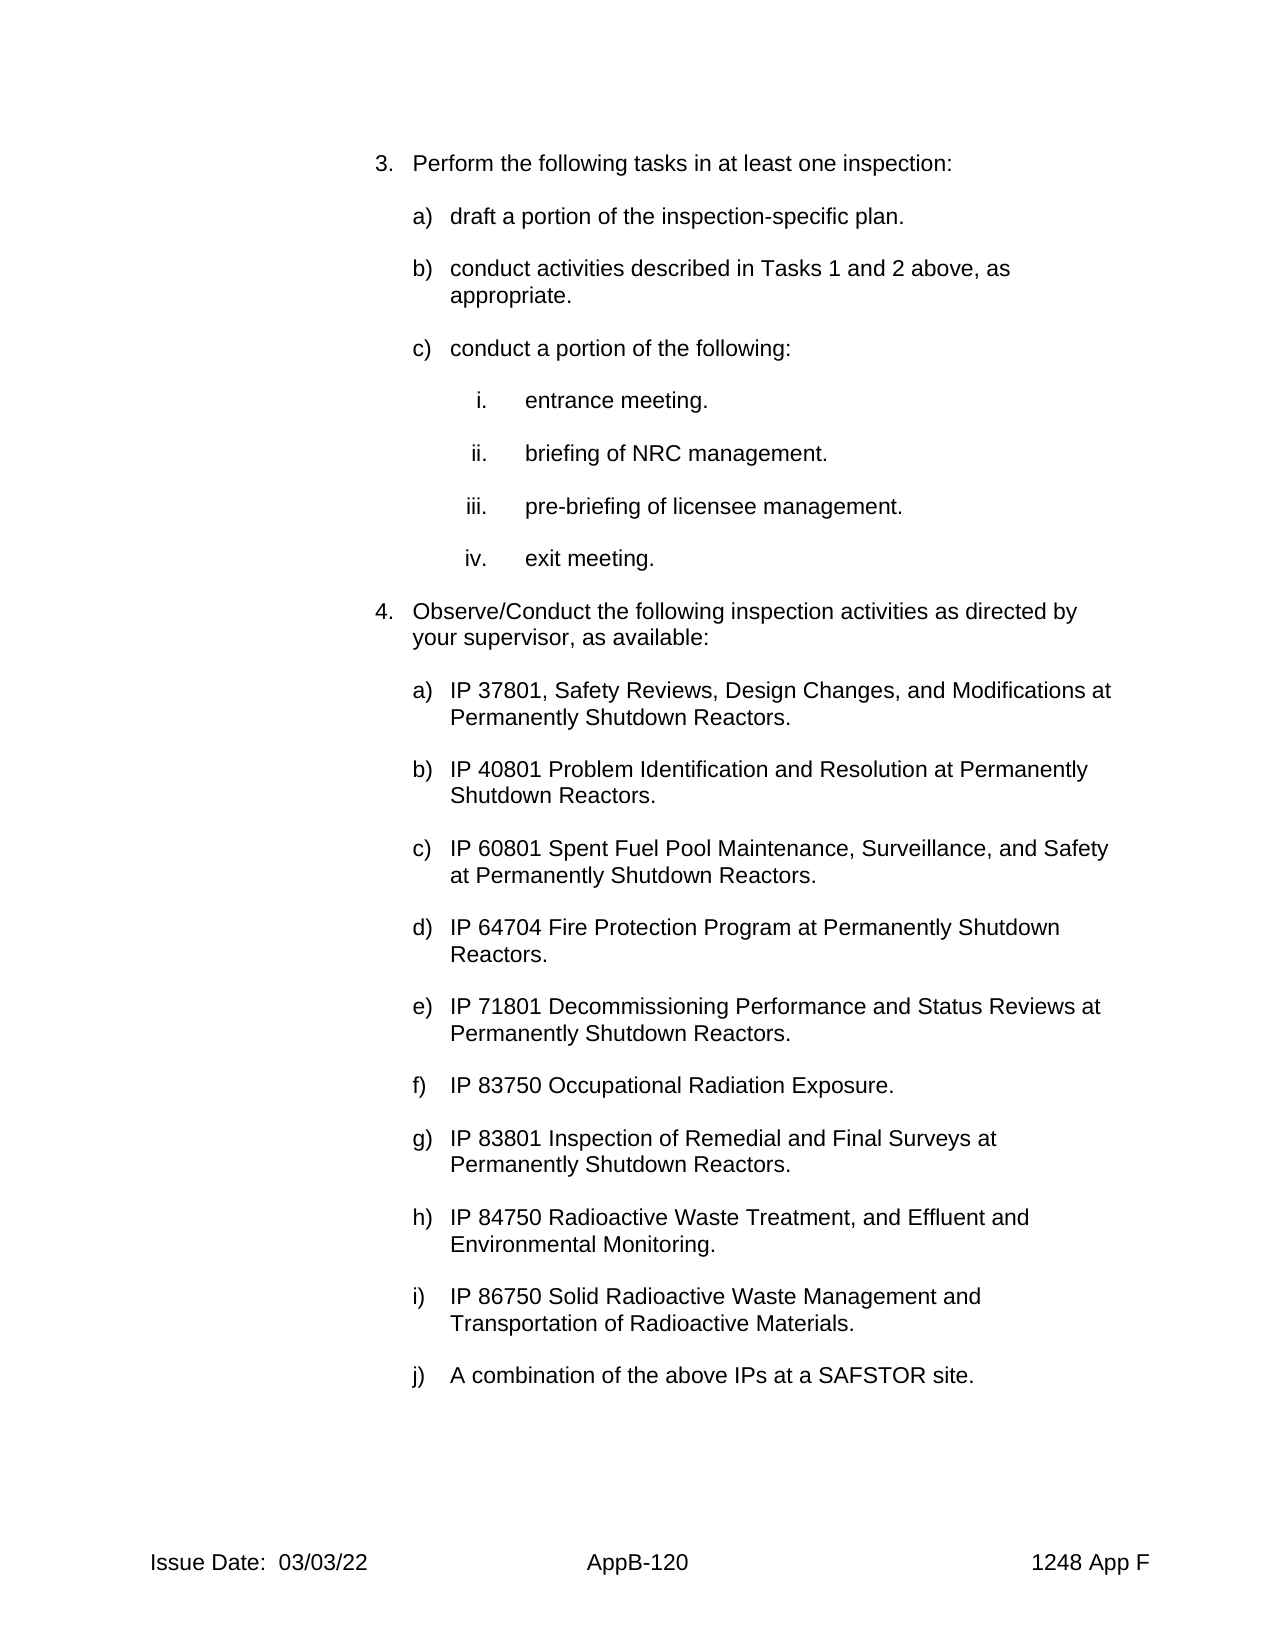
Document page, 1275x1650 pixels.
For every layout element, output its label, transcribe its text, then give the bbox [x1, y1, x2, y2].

list Observe/Conduct the following inspection activities as directed by your supervisor, as available: [375, 598, 1125, 651]
list briefing of NRC management. [487, 440, 1125, 466]
list draft a portion of the inspection-specific plan. [412, 203, 1125, 229]
list IP 60801 Spent Fuel Pool Maintenance, Surveillance, and Safety at Permanently Shutdown Reactors. [412, 835, 1125, 888]
list IP 40801 Problem Identification and Resolution at Permanently Shutdown Reactors. [412, 756, 1125, 809]
list Perform the following tasks in at least one inspection: [375, 150, 1125, 176]
list conduct activities described in Tasks 1 and 2 above, as appropriate. [412, 255, 1125, 308]
list IP 83750 Occupational Radiation Exposure. [412, 1072, 1125, 1099]
list conduct a portion of the following: [412, 334, 1125, 361]
list pre-briefing of licensee management. [487, 493, 1125, 519]
list IP 71801 Decommissioning Performance and Status Reviews at Permanently Shutdown Reactors. [412, 993, 1125, 1046]
list entrance meeting. [487, 387, 1125, 413]
list IP 83801 Inspection of Remedial and Final Surveys at Permanently Shutdown Reactors. [412, 1125, 1125, 1178]
list IP 37801, Safety Reviews, Design Changes, and Modifications at Permanently Shutdown Reactors. [412, 677, 1125, 730]
list exit meeting. [487, 545, 1125, 572]
list A combination of the above IPs at a SAFSTOR site. [412, 1362, 1125, 1389]
list IP 86750 Solid Radioactive Waste Management and Transportation of Radioactive Materials. [412, 1283, 1125, 1336]
list IP 64704 Fire Protection Program at Permanently Shutdown Reactors. [412, 914, 1125, 967]
list IP 84750 Radioactive Waste Treatment, and Effluent and Environmental Monitoring. [412, 1204, 1125, 1257]
